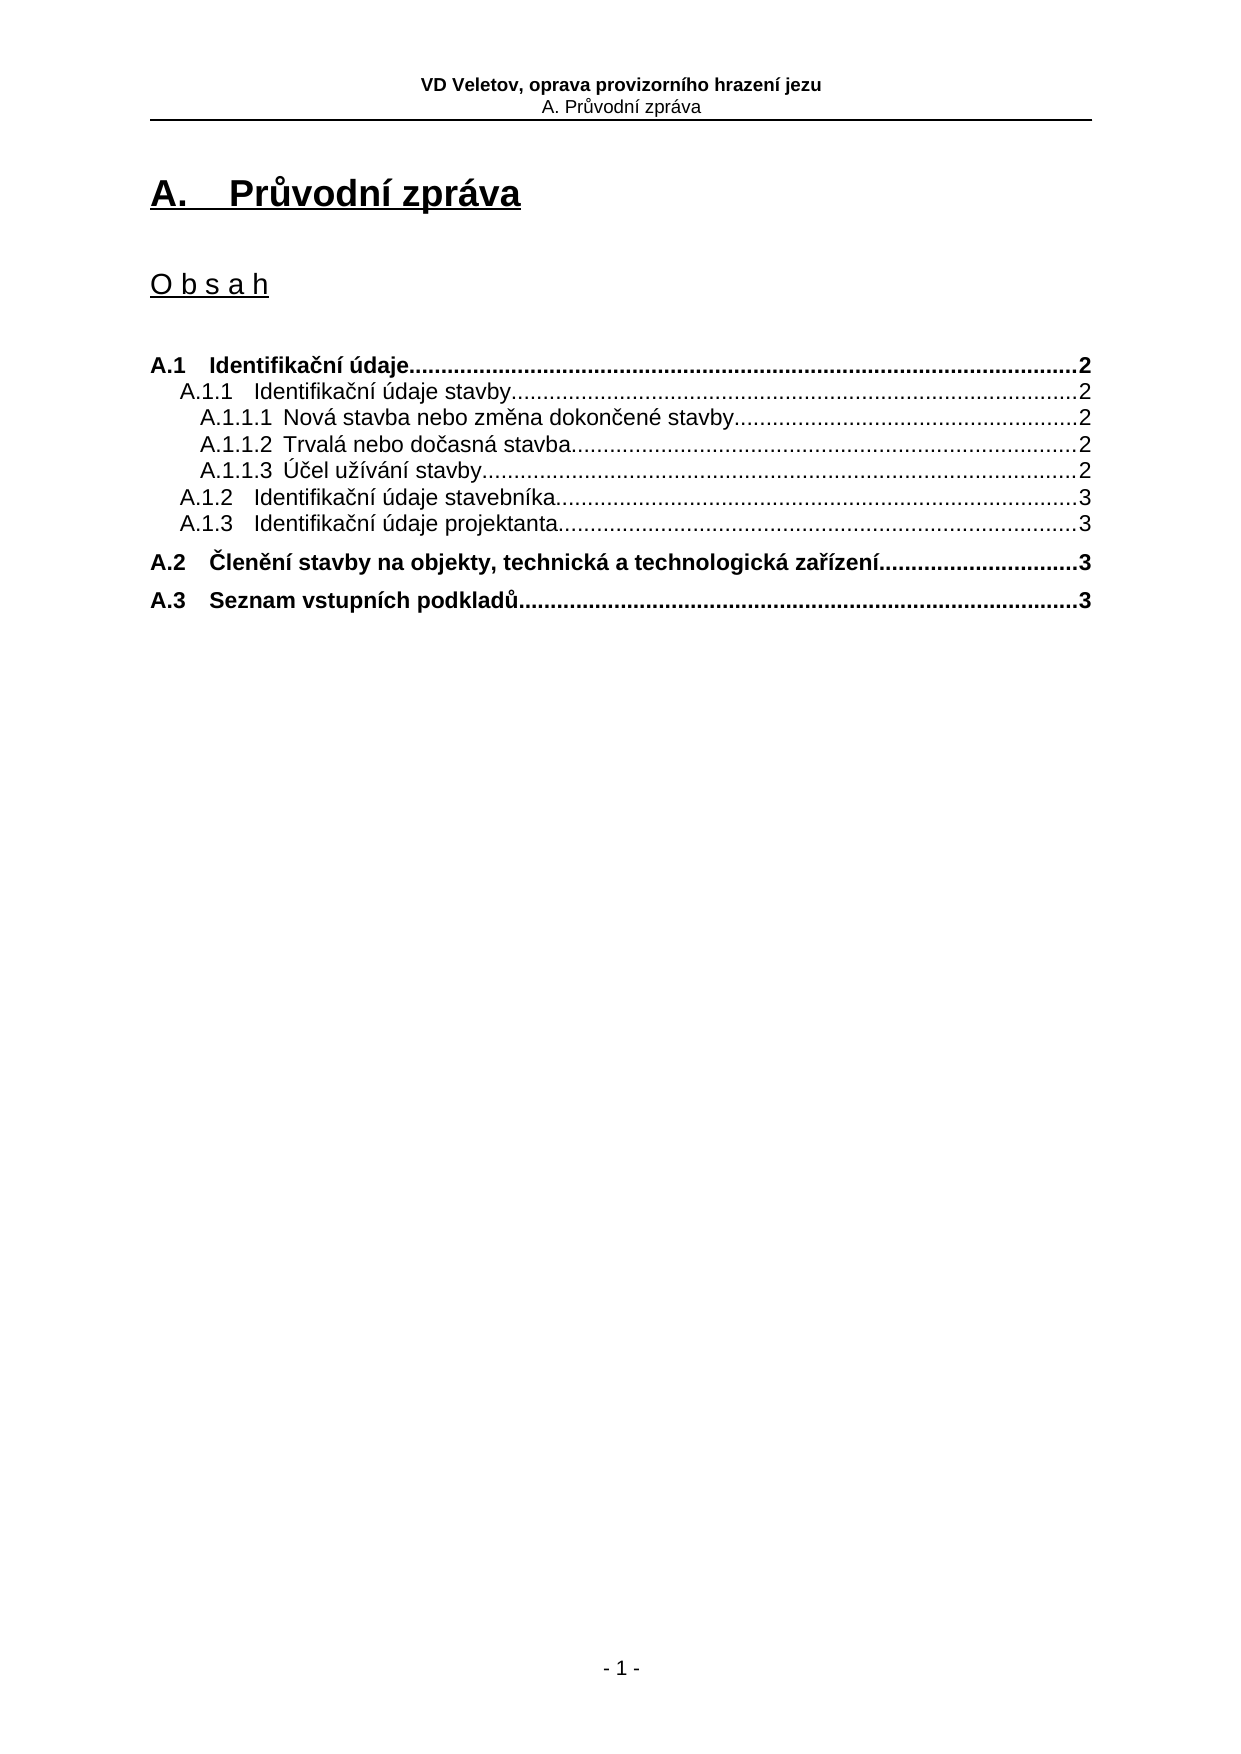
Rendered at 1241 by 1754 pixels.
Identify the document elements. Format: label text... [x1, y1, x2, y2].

text A.1.2 Identifikační údaje stavebníka 3 [179, 483, 1092, 510]
title A. Průvodní zpráva [150, 171, 1092, 214]
text A.1 Identifikační údaje 2 [150, 352, 1092, 378]
text A.1.3 Identifikační údaje projektanta 3 [179, 510, 1092, 536]
text A.1.1.1 Nová stavba nebo změna dokončené stavby 2 [200, 404, 1092, 431]
text O b s a h [150, 267, 1092, 300]
text A.3 Seznam vstupních podkladů 3 [150, 587, 1092, 614]
text A.1.1.2 Trvalá nebo dočasná stavba 2 [200, 431, 1092, 457]
text A.2 Členění stavby na objekty, technická a technologická zařízení 3 [150, 549, 1092, 575]
text A.1.1 Identifikační údaje stavby 2 [179, 378, 1092, 404]
text A.1.1.3 Účel užívání stavby 2 [200, 457, 1092, 483]
